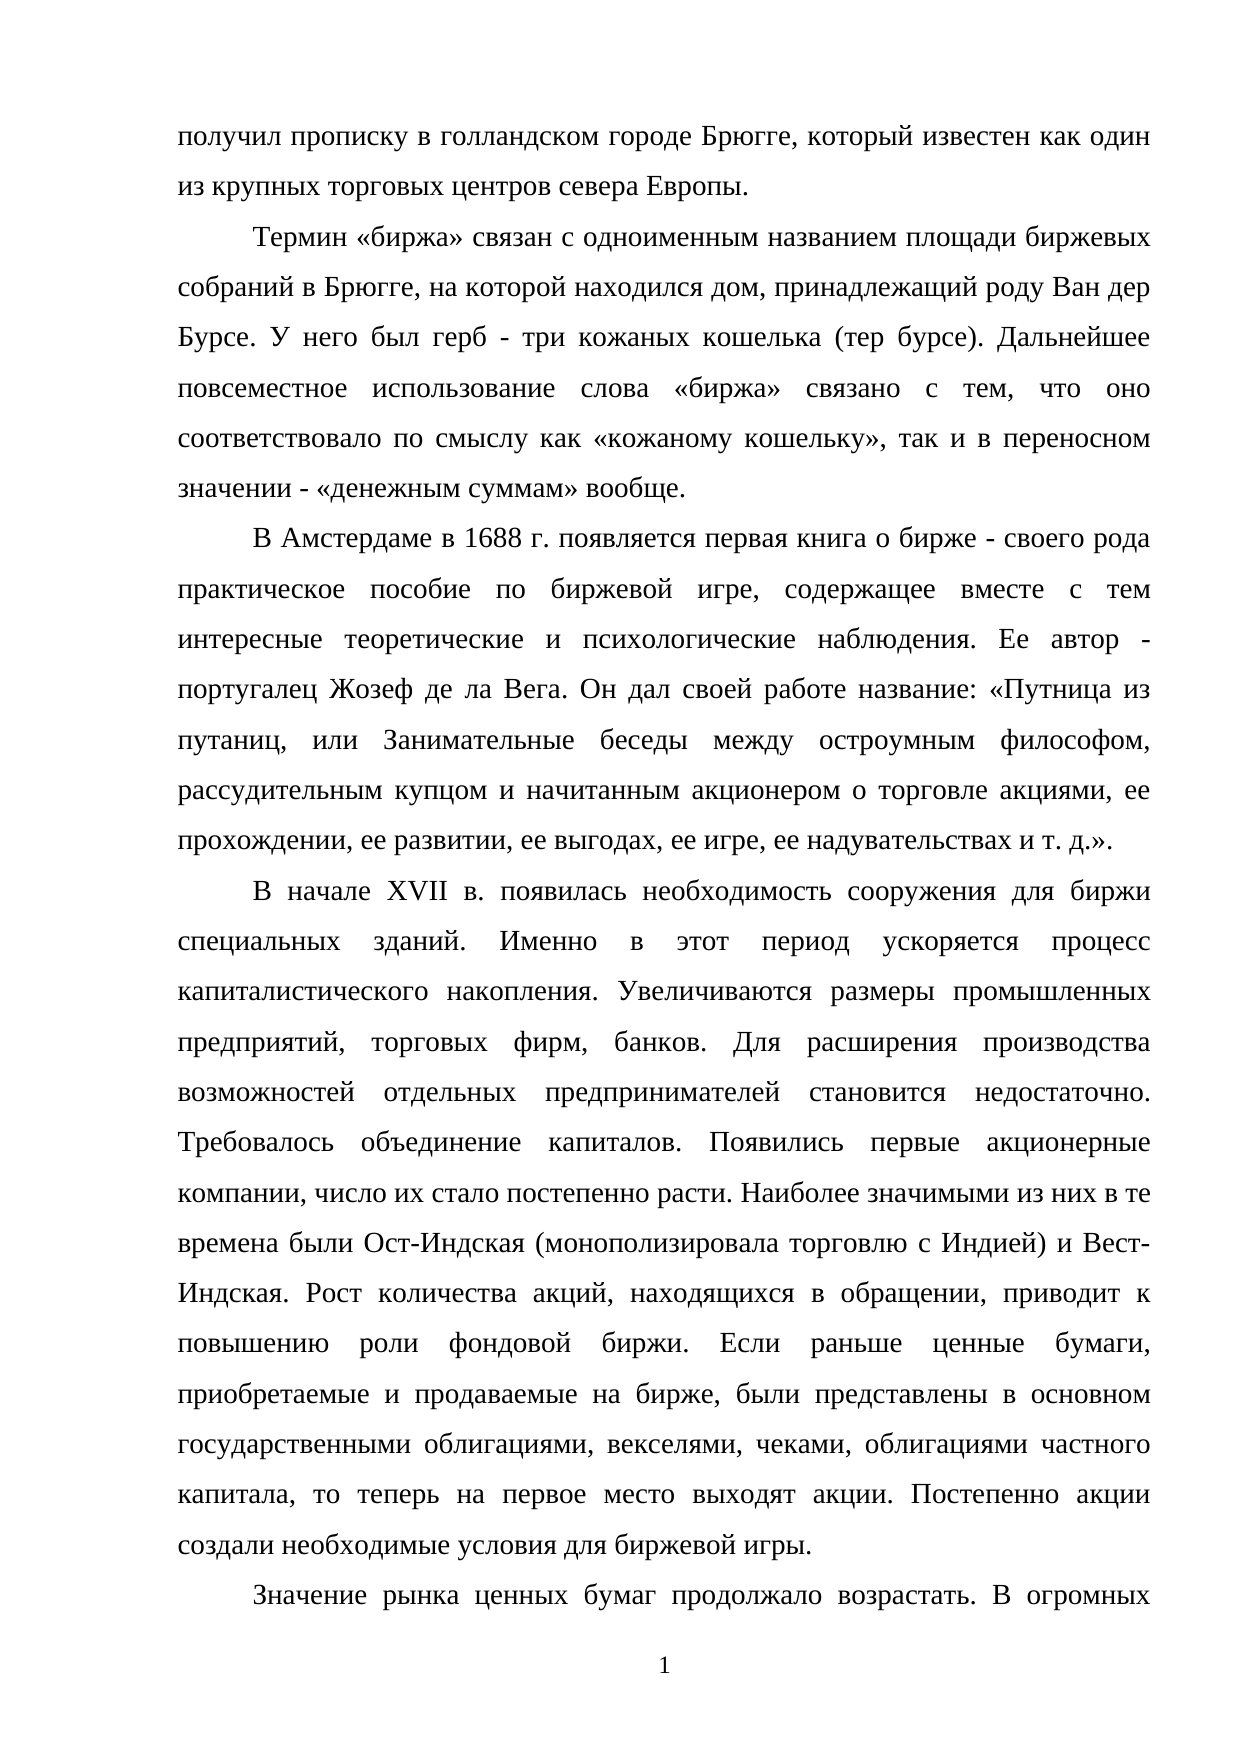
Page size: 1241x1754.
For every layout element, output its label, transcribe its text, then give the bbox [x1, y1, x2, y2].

text Термин «биржа» связан с одноименным названием площади биржевых собраний в Брюгге, на которой находился дом, принадлежащий роду Ван дер Бурсе. У него был герб - три кожаных кошелька (тер бурсе). Дальнейшее повсеместное использование слова «биржа» связано с тем, что оно соответствовало по смыслу как «кожаному кошельку», так и в переносном значении - «денежным суммам» вообще. [177, 219, 1152, 504]
text В Амстердаме в . появляется первая книга о бирже - своего рода практическое пособие по биржевой игре, содержащее вместе с тем интересные теоретические и психологические наблюдения. Ее автор - португалец Жозеф де ла Вега. Он дал своей работе название: «Путница из путаниц, или Занимательные беседы между остроумным философом, рассудительным купцом и начитанным акционером о торговле акциями, ее прохождении, ее развитии, ее выгодах, ее игре, ее надувательствах и т. д.». [177, 521, 1152, 856]
text В начале ХVII в. появилась необходимость сооружения для биржи специальных зданий. Именно в этот период ускоряется процесс капиталистического накопления. Увеличиваются размеры промышленных предприятий, торговых фирм, банков. Для расширения производства возможностей отдельных предпринимателей становится недостаточно. Требовалось объединение капиталов. Появились первые акционерные компании, число их стало постепенно расти. Наиболее значимыми из них в те времена были Ост-Индская (монополизировала торговлю с Индией) и Вест-Индская. Рост количества акций, находящихся в обращении, приводит к повышению роли фондовой биржи. Если раньше ценные бумаги, приобретаемые и продаваемые на бирже, были представлены в основном государственными облигациями, векселями, чеками, облигациями частного капитала, то теперь на первое место выходят акции. Постепенно акции создали необходимые условия для биржевой игры. [177, 873, 1152, 1560]
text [177, 1577, 1152, 1611]
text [177, 118, 1152, 202]
